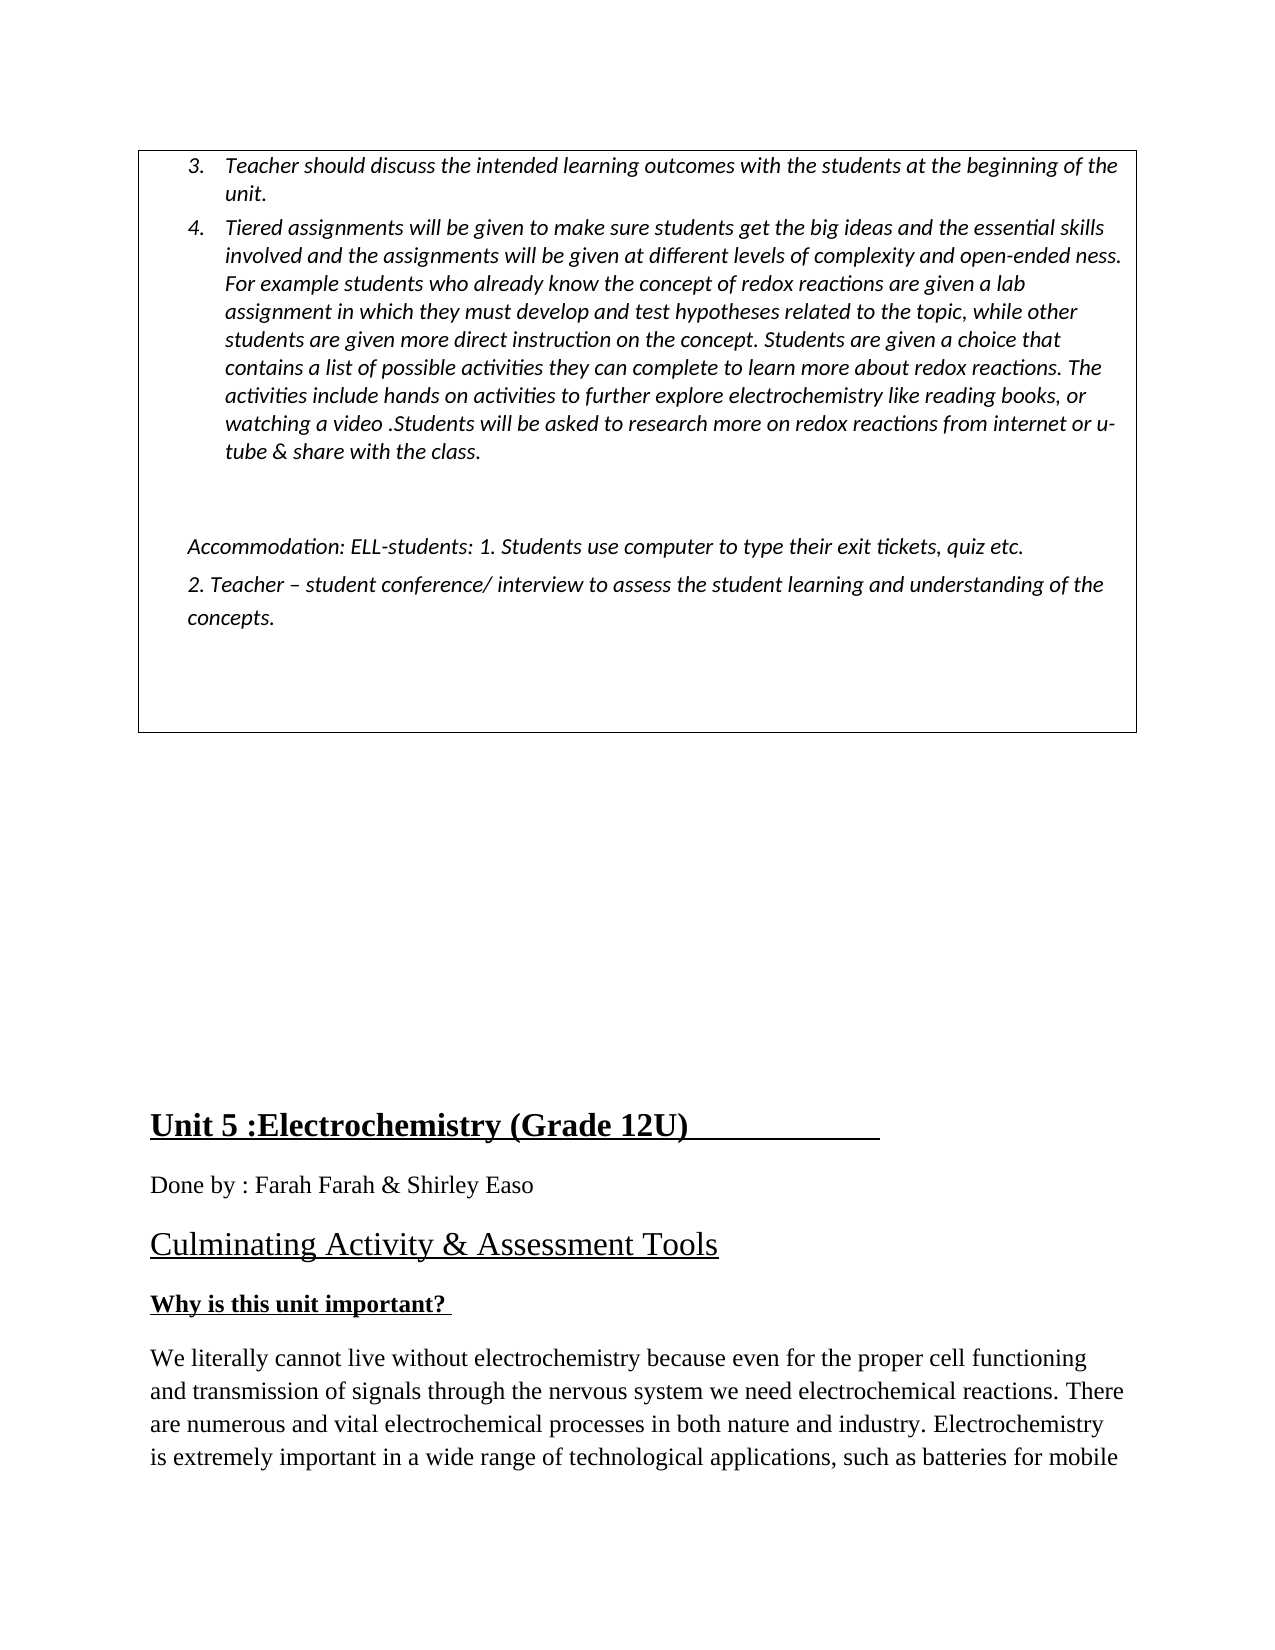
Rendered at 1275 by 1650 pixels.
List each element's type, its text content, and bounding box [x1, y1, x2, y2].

text Culminating Activity & Assessment Tools [131, 1224, 1127, 1262]
text Unit 5 :Electrochemistry (Grade 12U) [150, 1105, 1127, 1144]
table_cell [139, 151, 1136, 732]
text Why is this unit important? [150, 1289, 1125, 1318]
text Done by : Farah Farah & Shirley Easo [150, 1170, 1127, 1199]
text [150, 1343, 1125, 1471]
